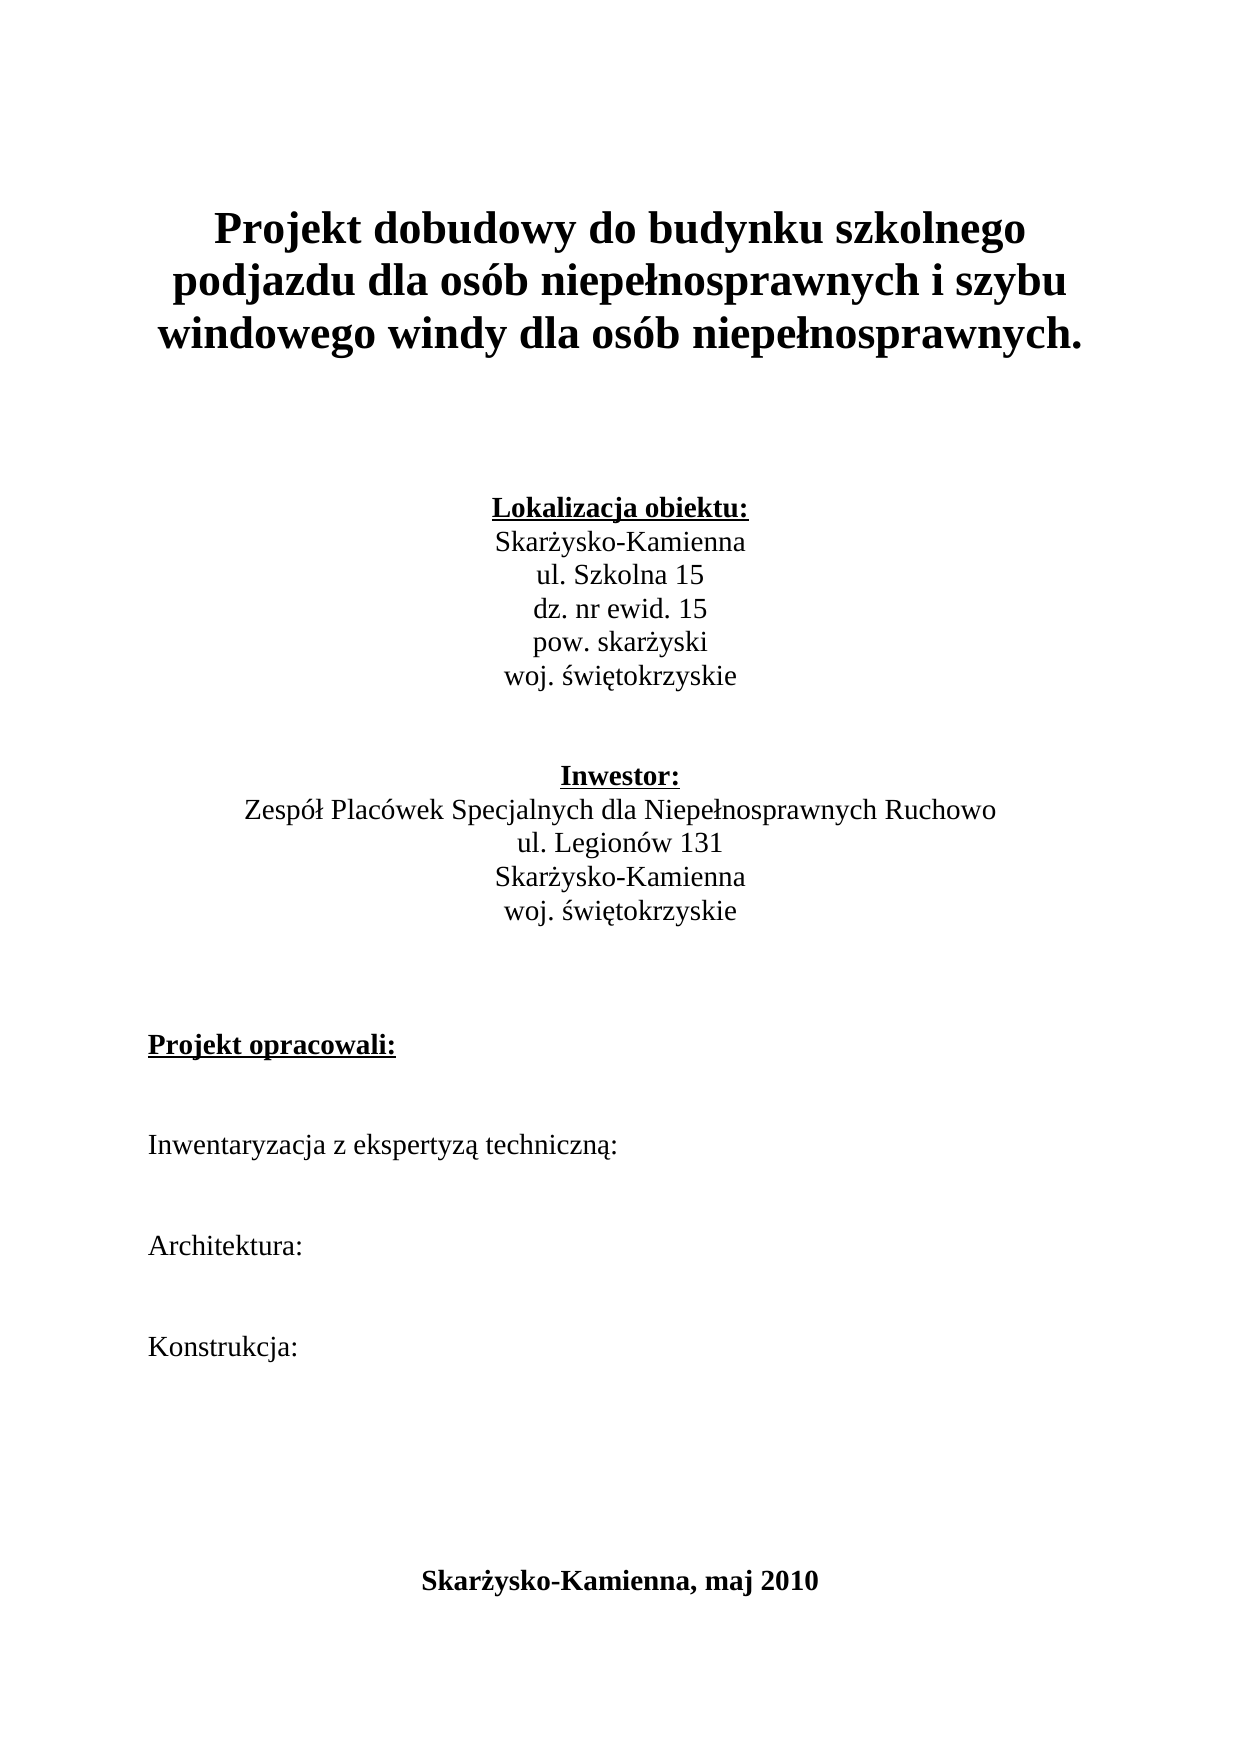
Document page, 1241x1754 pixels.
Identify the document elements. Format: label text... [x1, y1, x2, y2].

text Skarżysko-Kamienna, maj 2010 [148, 1563, 1093, 1597]
text Architektura: [148, 1228, 1093, 1262]
text dz. nr ewid. 15 [148, 591, 1093, 624]
text Lokalizacja obiektu: [148, 490, 1093, 524]
text Skarżysko-Kamienna [148, 524, 1093, 557]
text ul. Legionów 131 [148, 826, 1093, 859]
text Projekt dobudowy do budynku szkolnego podjazdu dla osób niepełnosprawnych i szybu windowego windy dla osób niepełnosprawnych. [148, 200, 1093, 358]
text Inwestor: [148, 758, 1093, 792]
text woj. świętokrzyskie [148, 658, 1093, 691]
text woj. świętokrzyskie [148, 893, 1093, 926]
text pow. skarżyski [148, 624, 1093, 658]
text Skarżysko-Kamienna [148, 859, 1093, 893]
text Inwentaryzacja z ekspertyzą techniczną: [148, 1127, 1093, 1161]
text Zespół Placówek Specjalnych dla Niepełnosprawnych Ruchowo [148, 792, 1093, 826]
text Projekt opracowali: [148, 1027, 1093, 1060]
text ul. Szkolna 15 [148, 557, 1093, 591]
text Konstrukcja: [148, 1329, 1093, 1362]
